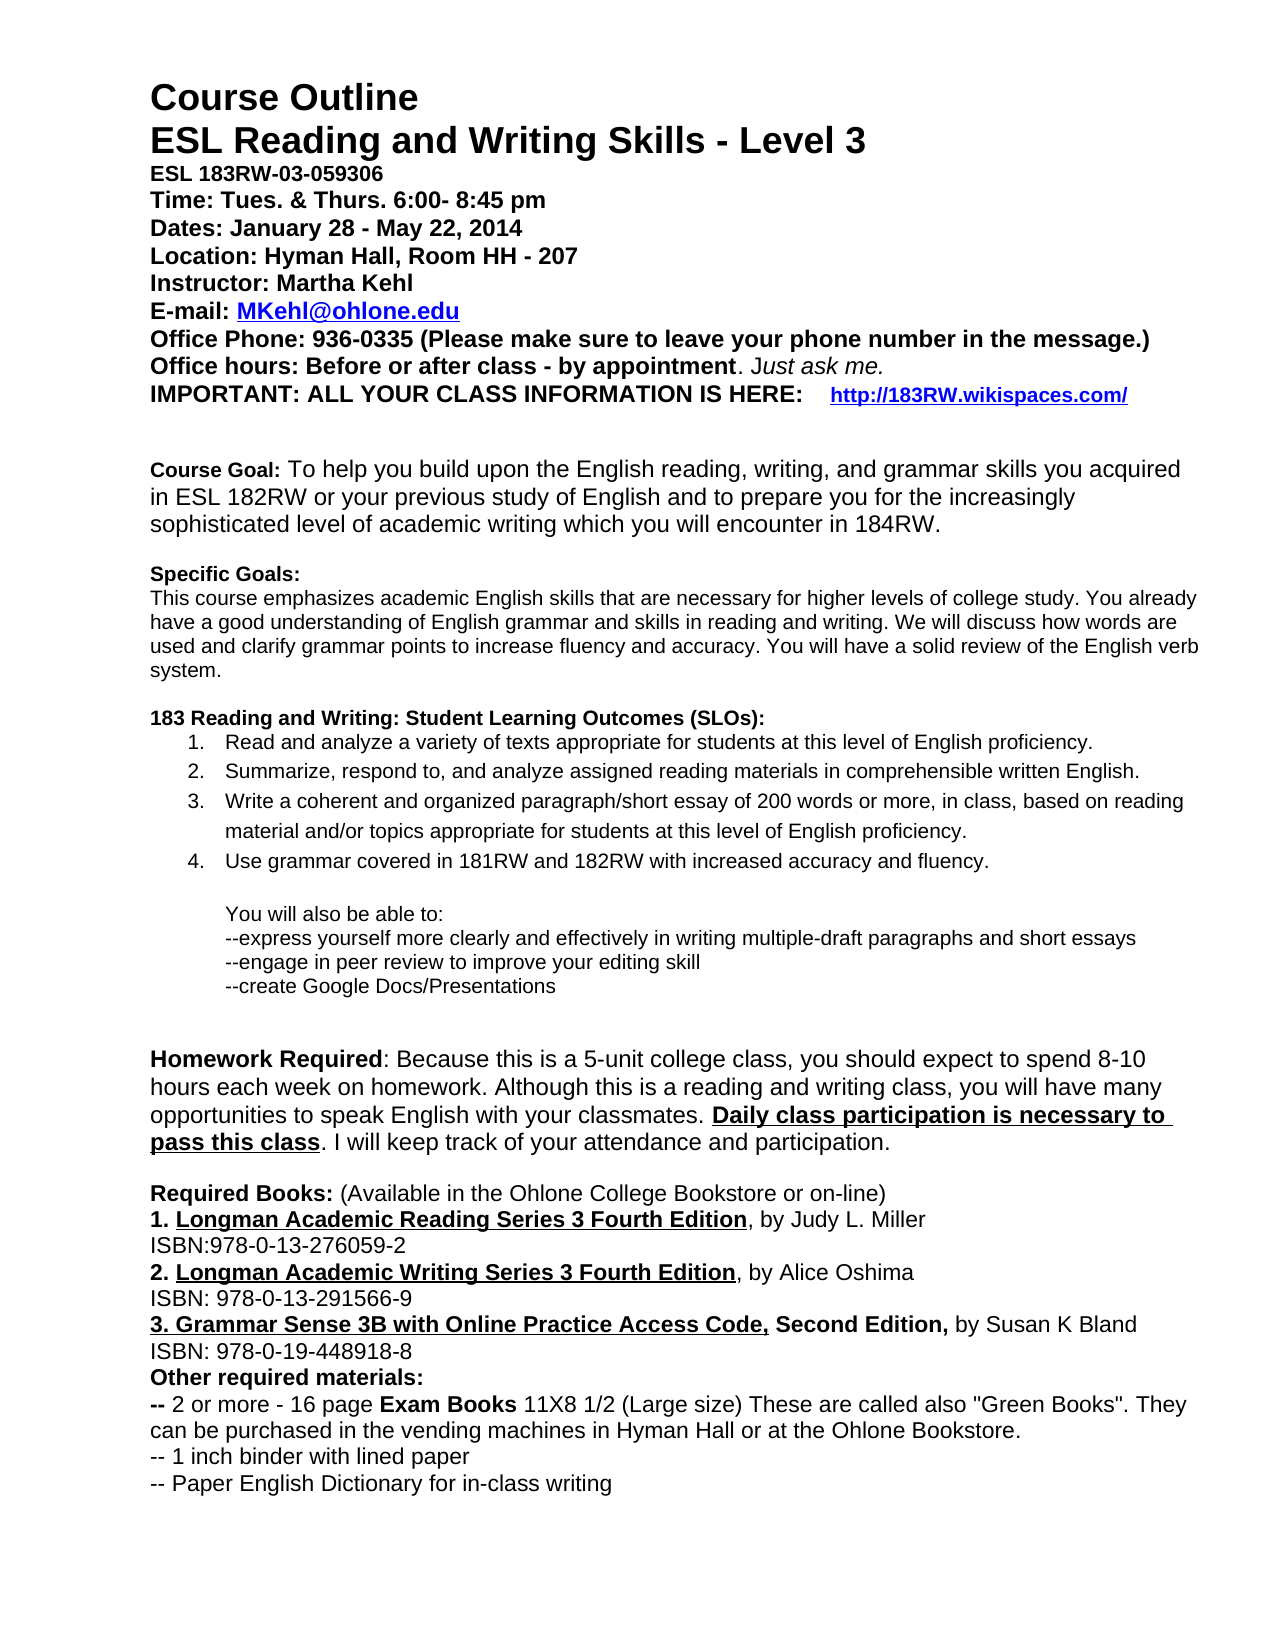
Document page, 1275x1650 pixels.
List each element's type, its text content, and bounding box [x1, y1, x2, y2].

list Write a coherent and organized paragraph/short essay of 200 words or more, in class, based on reading material and/or topics appropriate for students at this level of English proficiency. [187, 783, 1200, 843]
list --engage in peer review to improve your editing skill [225, 949, 1200, 973]
text You will also be able to: --express yourself more clearly and effectively in writing multiple-draft paragraphs and short essays [225, 902, 1200, 949]
text Course Outline ESL Reading and Writing Skills - Level 3 ESL 183RW-03-059306 Time: Tues. & Thurs. 6:00- 8:45 pm Dates: January 28 - May 22, 2014 Location: Hyman Hall, Room HH - 207 Instructor: Martha Kehl E-mail: MKehl@ohlone.edu Office Phone: 936-0335 (Please make sure to leave your phone number in the message.) Office hours: Before or after class - by appointment. Just ask me. IMPORTANT: ALL YOUR CLASS INFORMATION IS HERE: http://183RW.wikispaces.com/ Course Goal: To help you build upon the English reading, writing, and grammar skills you acquired in ESL 182RW or your previous study of English and to prepare you for the increasingly sophisticated level of academic writing which you will encounter in 184RW. Specific Goals: This course emphasizes academic English skills that are necessary for higher levels of college study. You already have a good understanding of English grammar and skills in reading and writing. We will discuss how words are used and clarify grammar points to increase fluency and accuracy. You will have a solid review of the English verb system. 183 Reading and Writing: Student Learning Outcomes (SLOs): [150, 658, 1200, 730]
list --create Google Docs/Presentations [225, 973, 1200, 997]
list Read and analyze a variety of texts appropriate for students at this level of English proficiency. [187, 730, 1200, 754]
text -- Paper English Dictionary for in-class writing [150, 1469, 1200, 1524]
list Summarize, respond to, and analyze assigned reading materials in comprehensible written English. [187, 754, 1200, 783]
text Homework Required: Because this is a 5-unit college class, you should expect to spend 8-10 hours each week on homework. Although this is a reading and writing class, you will have many opportunities to speak English with your classmates. Daily class participation is necessary to pass this class. I will keep track of your attendance and participation. Required Books: (Available in the Ohlone College Bookstore or on-line) 1. Longman Academic Reading Series 3 Fourth Edition, by Judy L. Miller ISBN:978-0-13-276059-2 2. Longman Academic Writing Series 3 Fourth Edition, by Alice Oshima ISBN: 978-0-13-291566-9 3. Grammar Sense 3B with Online Practice Access Code, Second Edition, by Susan K Bland ISBN: 978-0-19-448918-8 Other required materials: -- 2 or more - 16 page Exam Books 11X8 1/2 (Large size) These are called also "Green Books". They can be purchased in the vending machines in Hyman Hall or at the Ohlone Bookstore. -- 1 inch binder with lined paper [150, 1021, 1200, 1469]
text Course Outline ESL Reading and Writing Skills - Level 3 ESL 183RW-03-059306 Time: Tues. & Thurs. 6:00- 8:45 pm Dates: January 28 - May 22, 2014 Location: Hyman Hall, Room HH - 207 Instructor: Martha Kehl E-mail: MKehl@ohlone.edu Office Phone: 936-0335 (Please make sure to leave your phone number in the message.) Office hours: Before or after class - by appointment. Just ask me. IMPORTANT: ALL YOUR CLASS INFORMATION IS HERE: http://183RW.wikispaces.com/ Course Goal: To help you build upon the English reading, writing, and grammar skills you acquired in ESL 182RW or your previous study of English and to prepare you for the increasingly sophisticated level of academic writing which you will encounter in 184RW. Specific Goals: This course emphasizes academic English skills that are necessary for higher levels of college study. You already have a good understanding of English grammar and skills in reading and writing. We will discuss how words are used and clarify grammar points to increase fluency and accuracy. You will have a solid review of the English verb system. 183 Reading and Writing: Student Learning Outcomes (SLOs): [150, 75, 1200, 634]
list Use grammar covered in 181RW and 182RW with increased accuracy and fluency. [187, 843, 1200, 872]
